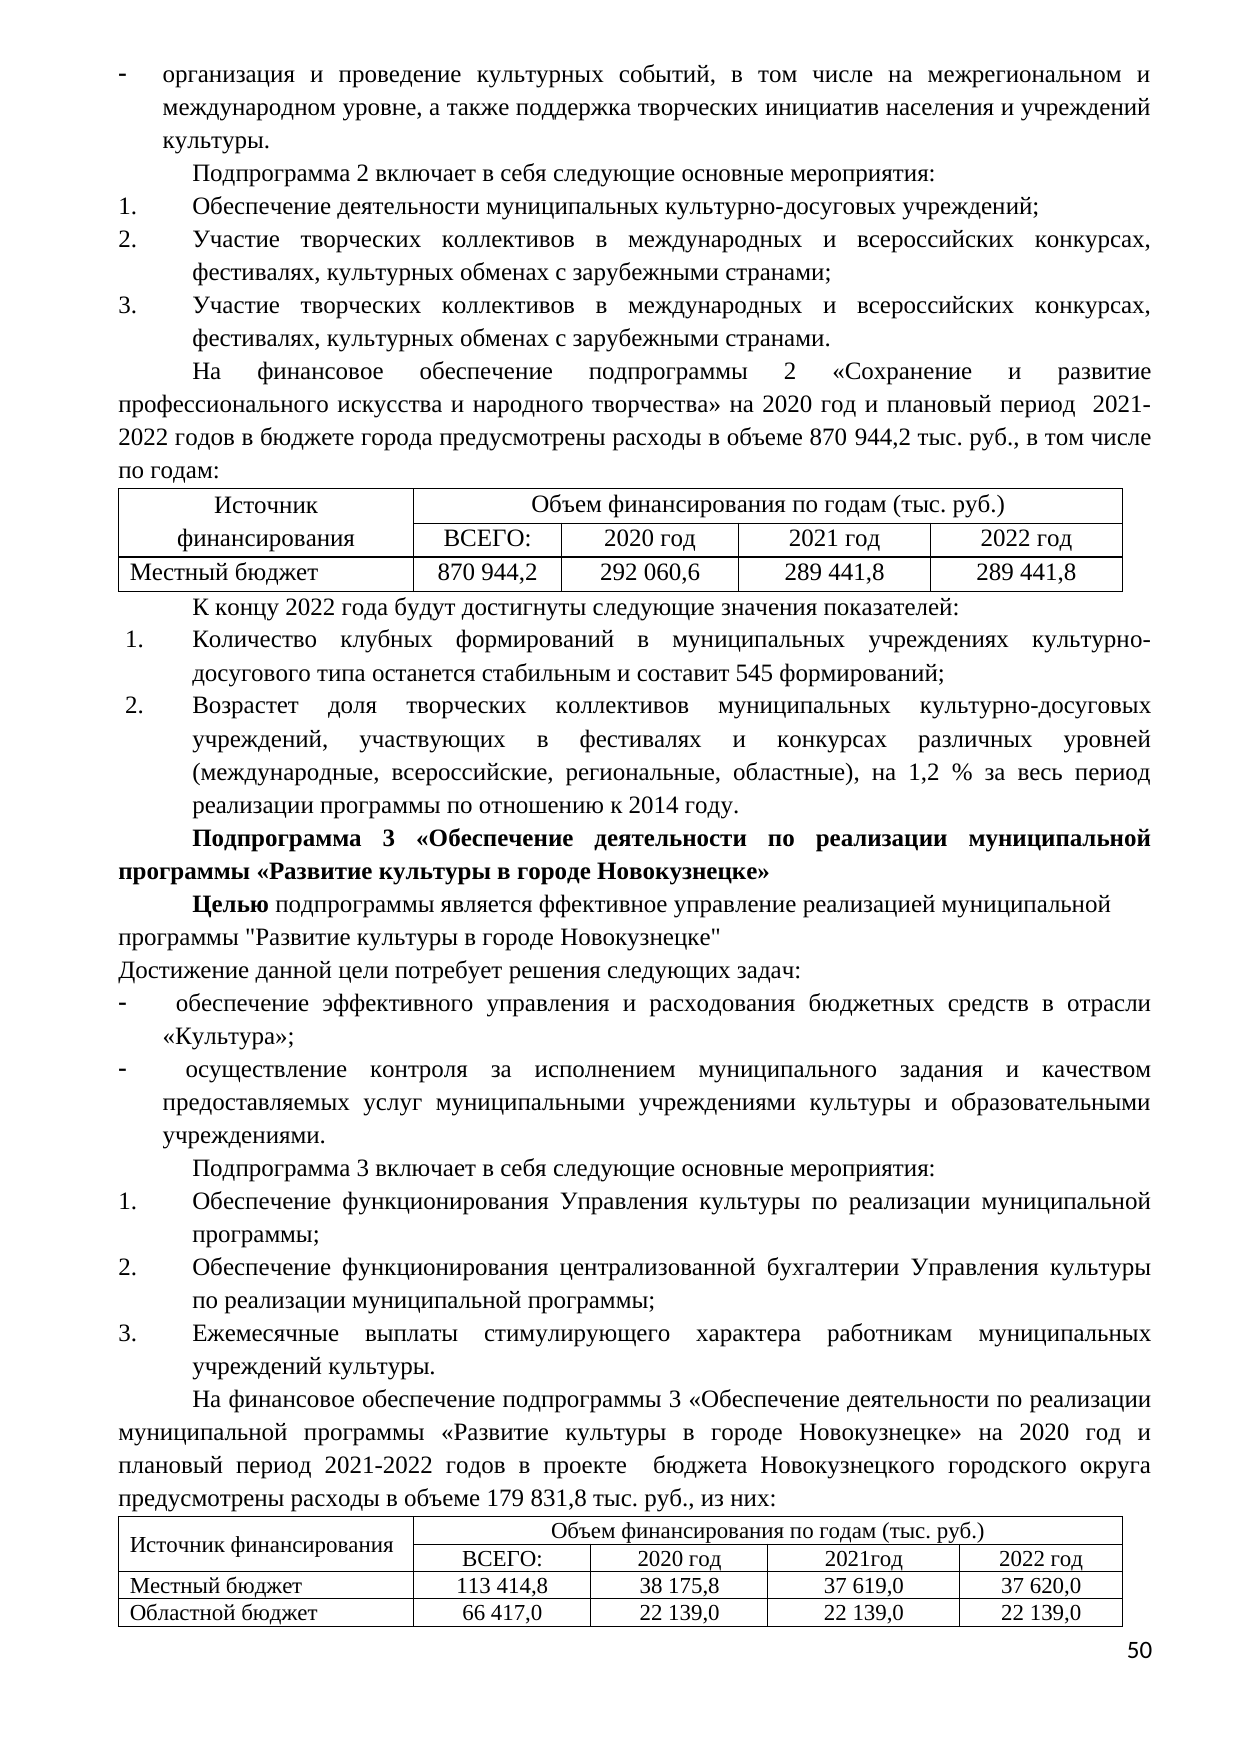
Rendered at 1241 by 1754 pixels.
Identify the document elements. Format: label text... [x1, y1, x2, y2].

table_cell Местный бюджет [119, 558, 413, 591]
table_cell 289 441,8 [931, 558, 1122, 591]
list Участие творческих коллективов в международных и всероссийских конкурсах, фестивалях, культурных обменах с зарубежными странами; [118, 224, 1152, 286]
table_cell 292 060,6 [562, 558, 738, 591]
table_cell 22 139,0 [960, 1599, 1122, 1626]
table_cell 2020 год [562, 524, 738, 556]
table_cell ВСЕГО: [414, 1545, 590, 1571]
list организация и проведение культурных событий, в том числе на межрегиональном и международном уровне, а также поддержка творческих инициатив населения и учреждений культуры. [118, 59, 1152, 154]
table_cell 37 620,0 [960, 1572, 1122, 1598]
table_cell 2020 год [591, 1545, 767, 1571]
table_cell 2021 год [739, 524, 930, 556]
table_cell ВСЕГО: [414, 524, 561, 556]
list Ежемесячные выплаты стимулирующего характера работникам муниципальных учреждений культуры. [118, 1318, 1152, 1380]
table_cell 66 417,0 [414, 1599, 590, 1626]
table_header Источник финансирования [119, 489, 413, 556]
table_cell 22 139,0 [768, 1599, 959, 1626]
table_cell 2021год [768, 1545, 959, 1571]
table_cell 22 139,0 [591, 1599, 767, 1626]
list Участие творческих коллективов в международных и всероссийских конкурсах, фестивалях, культурных обменах с зарубежными странами. [118, 290, 1152, 352]
list На финансовое обеспечение подпрограммы 3 «Обеспечение деятельности по реализации муниципальной программы «Развитие культуры в городе Новокузнецке» на 2020 год и плановый период 2021-2022 годов в проекте бюджета Новокузнецкого городского округа предусмотрены расходы в объеме 179 831,8 тыс. руб., из них: [118, 1384, 1152, 1512]
table_cell 113 414,8 [414, 1572, 590, 1598]
table_cell 2022 год [931, 524, 1122, 556]
table_cell Областной бюджет [119, 1599, 413, 1626]
list Обеспечение функционирования централизованной бухгалтерии Управления культуры по реализации муниципальной программы; [118, 1252, 1152, 1314]
table_cell Местный бюджет [119, 1572, 413, 1598]
text На финансовое обеспечение подпрограммы 2 «Сохранение и развитие профессионального искусства и народного творчества» на 2020 год и плановый период 2021-2022 годов в бюджете города предусмотрены расходы в объеме 870 944,2 тыс. руб., в том числе по годам: [118, 356, 1152, 484]
table_cell 38 175,8 [591, 1572, 767, 1598]
table_header Объем финансирования по годам (тыс. руб.) [414, 1517, 1122, 1543]
table_cell 2022 год [960, 1545, 1122, 1571]
text Достижение данной цели потребует решения следующих задач: [118, 955, 1152, 983]
text Целью подпрограммы является ффективное управление реализацией муниципальной программы "Развитие культуры в городе Новокузнецке" [118, 889, 1152, 951]
table_header Источник финансирования [119, 1517, 413, 1571]
text Подпрограмма 2 включает в себя следующие основные мероприятия: [118, 158, 1152, 187]
list обеспечение эффективного управления и расходования бюджетных средств в отрасли «Культура»; [118, 988, 1152, 1049]
list Подпрограмма 3 «Обеспечение деятельности по реализации муниципальной программы «Развитие культуры в городе Новокузнецке» [118, 823, 1152, 884]
table_cell 289 441,8 [739, 558, 930, 591]
list Подпрограмма 3 включает в себя следующие основные мероприятия: [118, 1153, 1152, 1182]
list Обеспечение деятельности муниципальных культурно-досуговых учреждений; [118, 191, 1152, 220]
table_header Объем финансирования по годам (тыс. руб.) [414, 489, 1122, 522]
text К концу 2022 года будут достигнуты следующие значения показателей: [118, 592, 1152, 620]
list Обеспечение функционирования Управления культуры по реализации муниципальной программы; [118, 1186, 1152, 1248]
list Количество клубных формирований в муниципальных учреждениях культурно-досугового типа останется стабильным и составит 545 формирований; [125, 624, 1152, 686]
list Возрастет доля творческих коллективов муниципальных культурно-досуговых учреждений, участвующих в фестивалях и конкурсах различных уровней (международные, всероссийские, региональные, областные), на 1,2 % за весь период реализации программы по отношению к 2014 году. [125, 691, 1152, 818]
table_cell 870 944,2 [414, 558, 561, 591]
list осуществление контроля за исполнением муниципального задания и качеством предоставляемых услуг муниципальными учреждениями культуры и образовательными учреждениями. [118, 1054, 1152, 1149]
table_cell 37 619,0 [768, 1572, 959, 1598]
